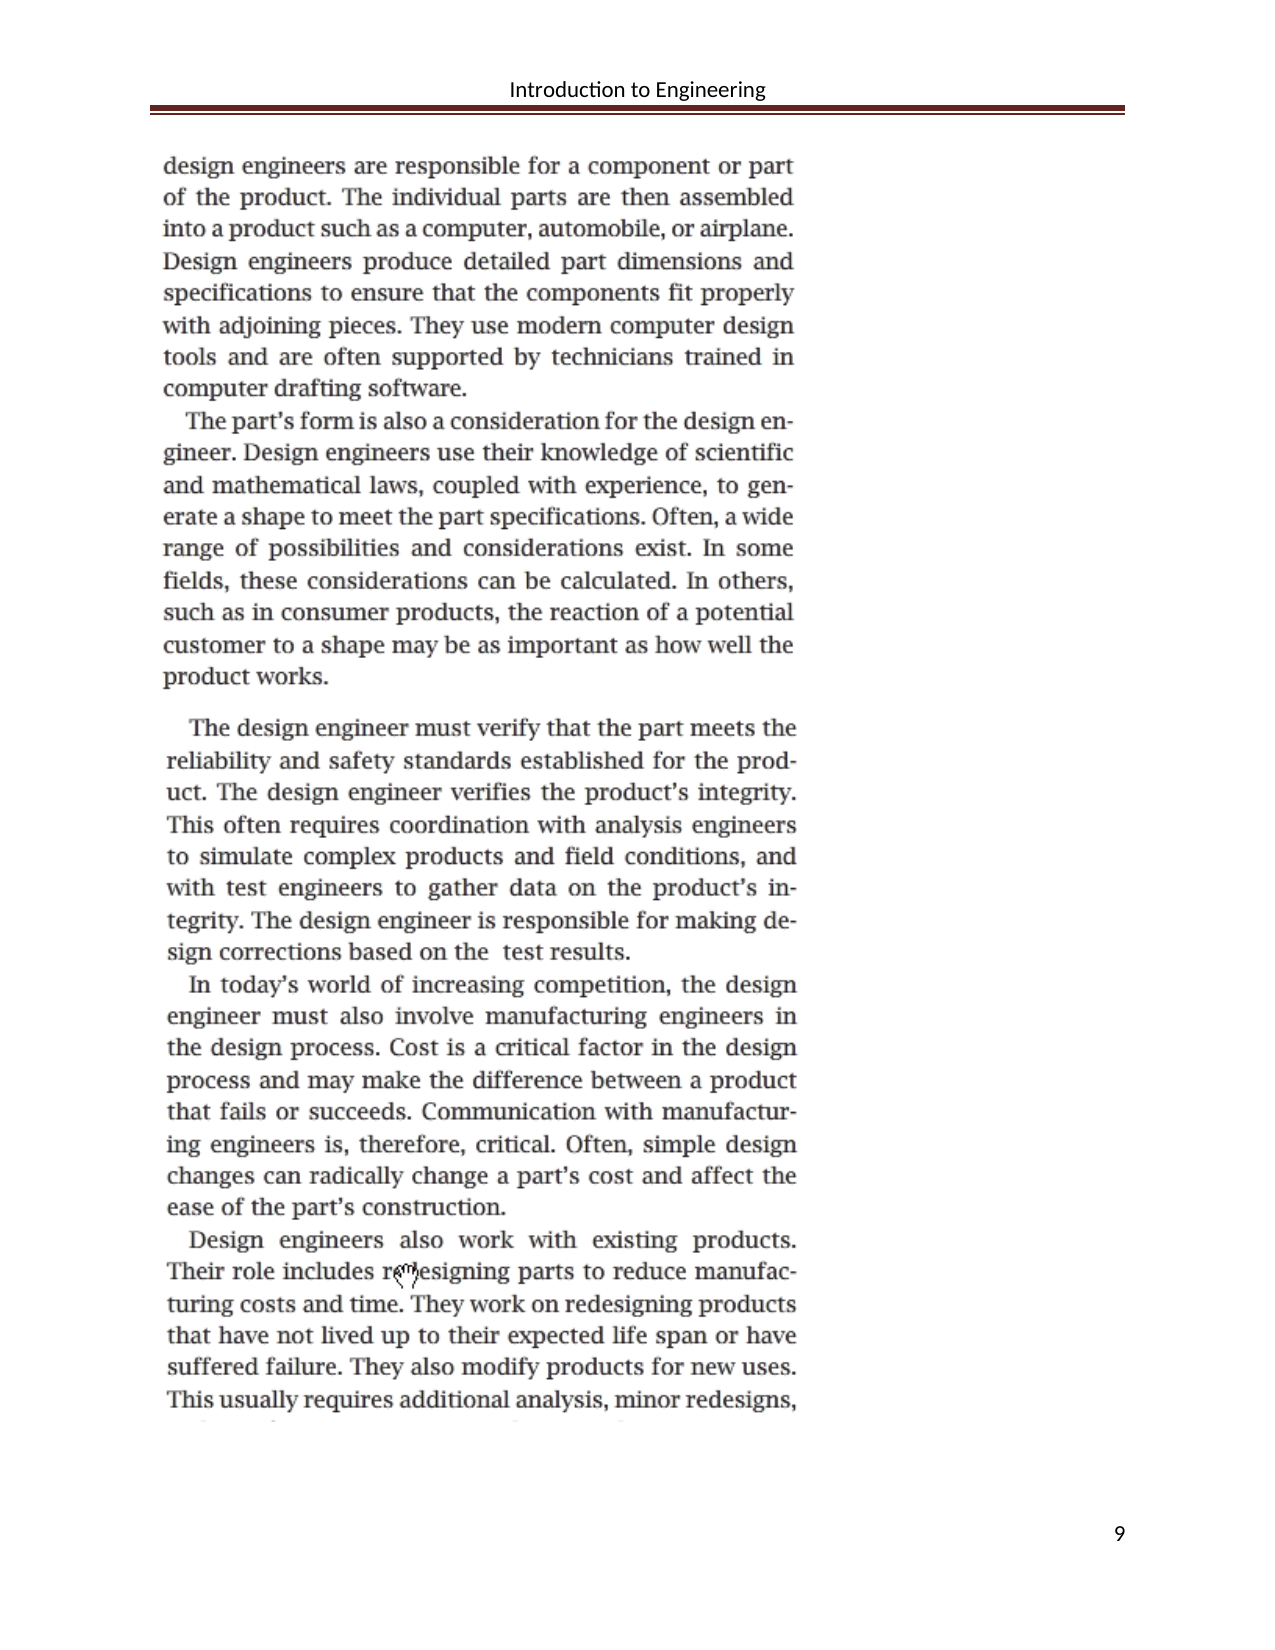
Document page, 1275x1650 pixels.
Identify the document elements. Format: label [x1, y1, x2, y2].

picture [150, 150, 818, 694]
picture [150, 697, 847, 1422]
